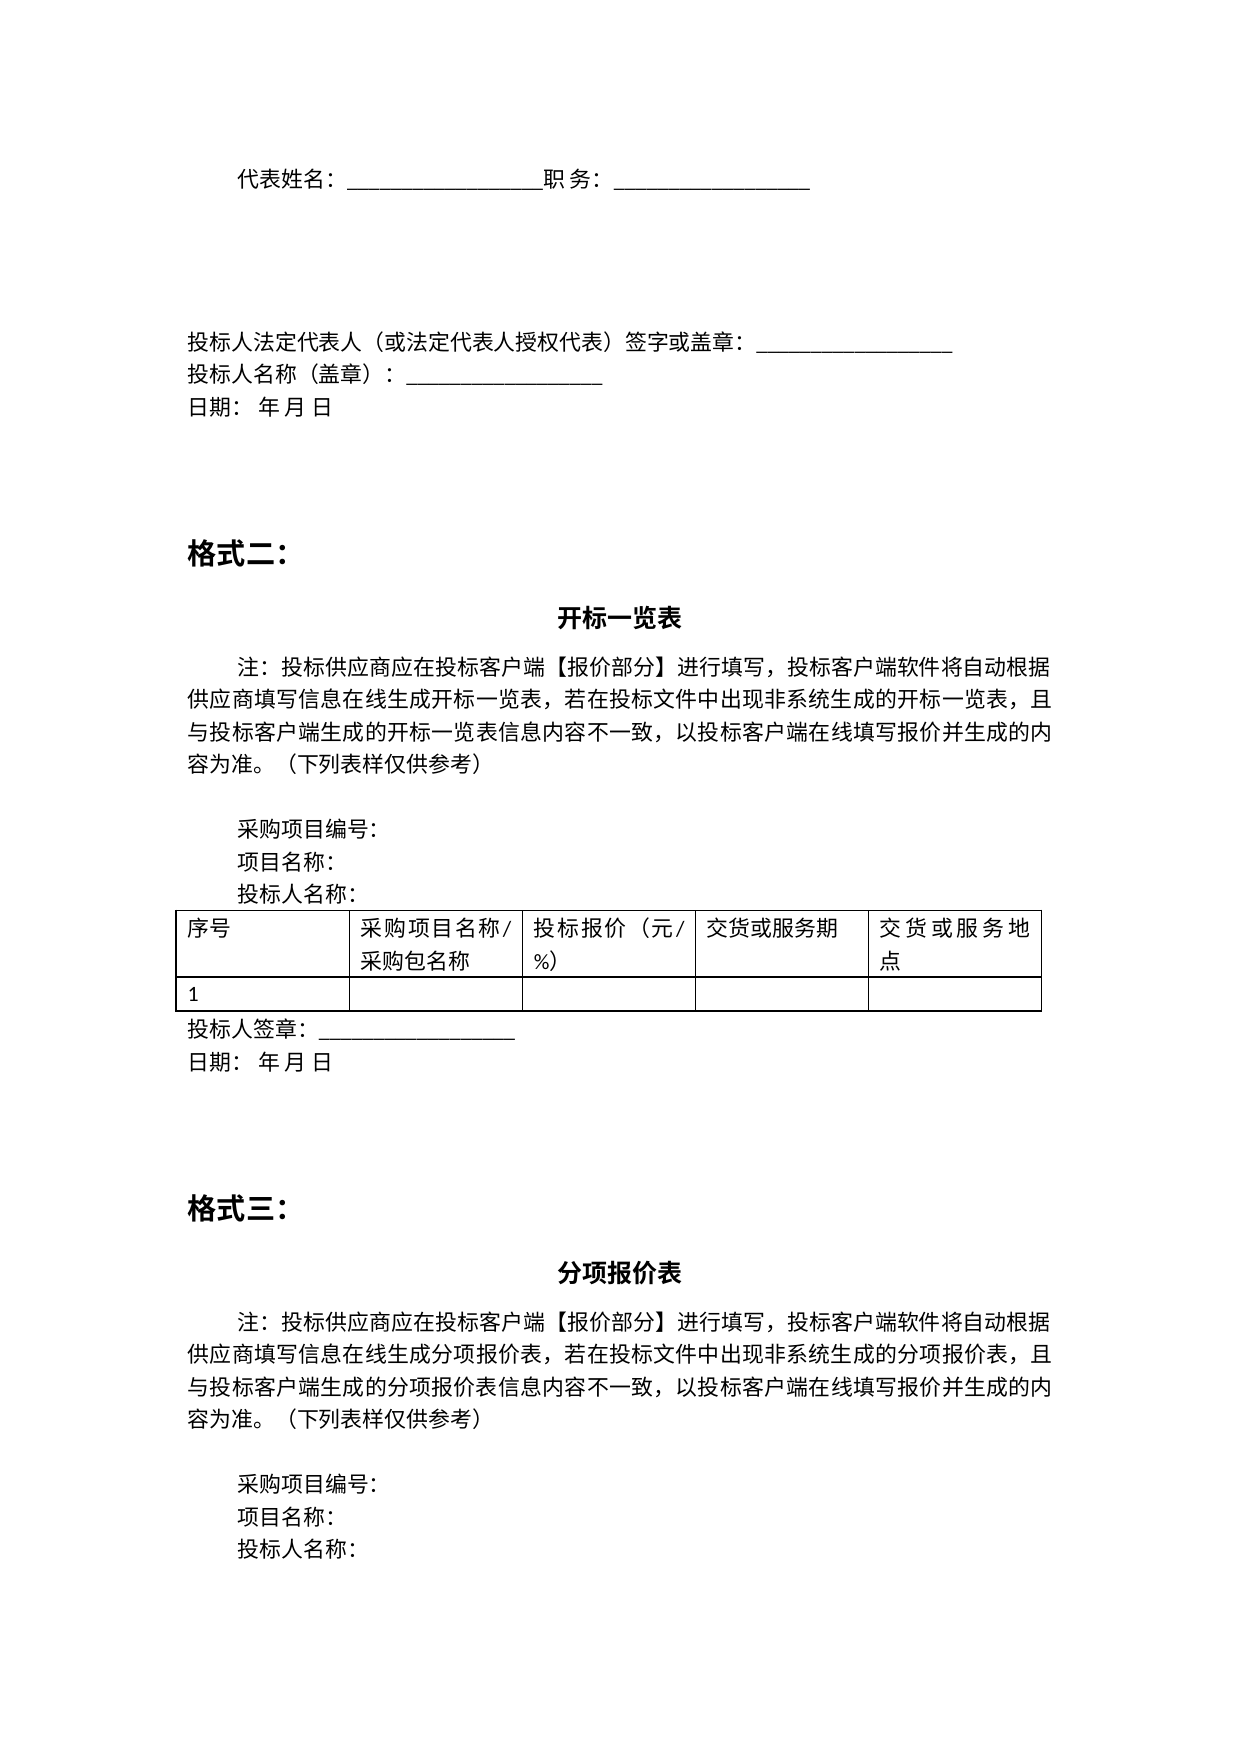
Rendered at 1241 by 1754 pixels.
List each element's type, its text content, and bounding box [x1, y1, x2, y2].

table_header 交货或服务地点 [869, 911, 1041, 976]
text 项目名称： [187, 844, 1053, 877]
text 开标一览表 [187, 584, 1053, 649]
text 采购项目编号： [187, 812, 1053, 844]
table_cell [696, 978, 868, 1010]
text 注：投标供应商应在投标客户端【报价部分】进行填写，投标客户端软件将自动根据供应商填写信息在线生成分项报价表，若在投标文件中出现非系统生成的分项报价表，且与投标客户端生成的分项报价表信息内容不一致，以投标客户端在线填写报价并生成的内容为准。（下列表样仅供参考） [187, 1304, 1053, 1467]
table_cell 1 [177, 978, 349, 1010]
text 项目名称： [187, 1499, 1053, 1532]
table_header 序号 [177, 911, 349, 976]
text 投标人法定代表人（或法定代表人授权代表）签字或盖章：__________________ [187, 324, 1053, 357]
table_cell [350, 978, 522, 1010]
table_header 采购项目名称/采购包名称 [350, 911, 522, 976]
text 分项报价表 [187, 1239, 1053, 1304]
table_header 交货或服务期 [696, 911, 868, 976]
text 日期： 年 月 日 [187, 1044, 1053, 1077]
text 投标人名称： [187, 877, 1053, 909]
text 投标人名称（盖章）：__________________ [187, 357, 1053, 389]
text 日期： 年 月 日 [187, 389, 1053, 422]
text 格式三： [187, 1174, 1053, 1239]
text 格式二： [187, 519, 1053, 584]
text 投标人名称： [187, 1532, 1053, 1564]
text 投标人签章：__________________ [187, 1012, 1053, 1044]
table_header 投标报价（元/%） [523, 911, 695, 976]
text 代表姓名：__________________职 务：__________________ [187, 162, 1053, 194]
table_cell [869, 978, 1041, 1010]
table_cell [523, 978, 695, 1010]
text 采购项目编号： [187, 1467, 1053, 1499]
text 注：投标供应商应在投标客户端【报价部分】进行填写，投标客户端软件将自动根据供应商填写信息在线生成开标一览表，若在投标文件中出现非系统生成的开标一览表，且与投标客户端生成的开标一览表信息内容不一致，以投标客户端在线填写报价并生成的内容为准。（下列表样仅供参考） [187, 649, 1053, 812]
